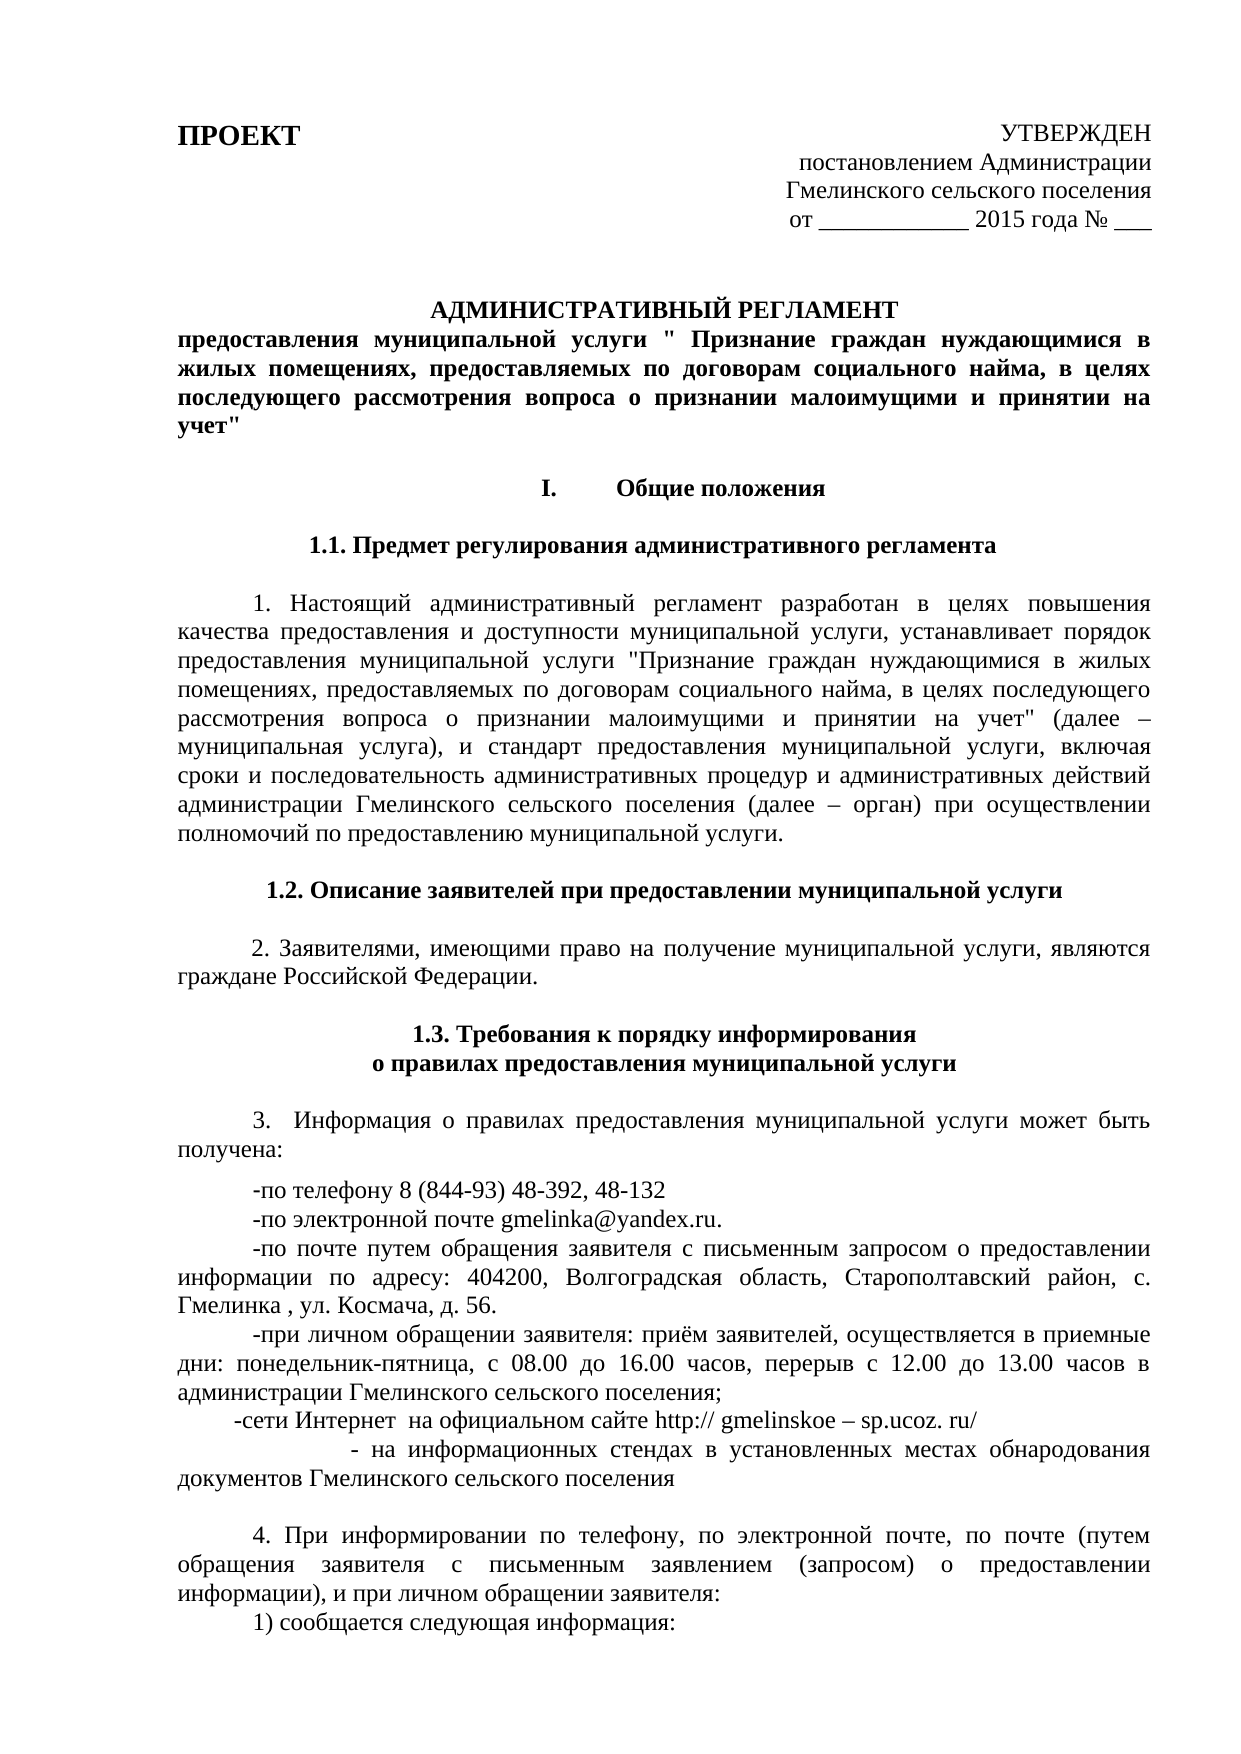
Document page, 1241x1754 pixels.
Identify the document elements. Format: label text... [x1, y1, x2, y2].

text 3. Информация о правилах предоставления муниципальной услуги может быть получена: [177, 1105, 1152, 1163]
list Общие положения [215, 473, 1152, 501]
text 1.2. Описание заявителей при предоставлении муниципальной услуги [177, 875, 1152, 904]
text 1) сообщается следующая информация: [177, 1607, 1152, 1635]
text -по электронной почте gmelinka@yandex.ru. [177, 1204, 1152, 1233]
text -сети Интернет на официальном сайте http:// gmelinskoe – sp.ucoz. ru/ [177, 1405, 1152, 1434]
text о правилах предоставления муниципальной услуги [177, 1048, 1152, 1076]
title предоставления муниципальной услуги " Признание граждан нуждающимися в жилых помещениях, предоставляемых по договорам социального найма, в целях последующего рассмотрения вопроса о признании малоимущими и принятии на учет" [177, 324, 1152, 439]
text 4. При информировании по телефону, по электронной почте, по почте (путем обращения заявителя с письменным заявлением (запросом) о предоставлении информации), и при личном обращении заявителя: [177, 1520, 1152, 1607]
text -по почте путем обращения заявителя с письменным запросом о предоставлении информации по адресу: 404200, Волгоградская область, Старополтавский район, с. Гмелинка , ул. Космача, д. 56. [177, 1233, 1152, 1319]
text -по телефону 8 (844-93) 48-392, 48-132 [177, 1175, 1152, 1204]
table_header УТВЕРЖДЕН постановлением Администрации Гмелинского сельского поселения от ____________ 2015 года № ___ [664, 118, 1163, 262]
text - на информационных стендах в установленных местах обнародования документов Гмелинского сельского поселения [177, 1434, 1152, 1492]
title АДМИНИСТРАТИВНЫЙ РЕГЛАМЕНТ [177, 295, 1152, 324]
text 1. Настоящий административный регламент разработан в целях повышения качества предоставления и доступности муниципальной услуги, устанавливает порядок предоставления муниципальной услуги "Признание граждан нуждающимися в жилых помещениях, предоставляемых по договорам социального найма, в целях последующего рассмотрения вопроса о признании малоимущими и принятии на учет" (далее – муниципальная услуга), и стандарт предоставления муниципальной услуги, включая сроки и последовательность административных процедур и административных действий администрации Гмелинского сельского поселения (далее – орган) при осуществлении полномочий по предоставлению муниципальной услуги. [177, 588, 1152, 846]
text 1.3. Требования к порядку информирования [177, 1019, 1152, 1048]
text 1.1. Предмет регулирования административного регламента [290, 530, 1152, 559]
table_header ПРОЕКТ [166, 118, 664, 262]
text 2. Заявителями, имеющими право на получение муниципальной услуги, являются граждане Российской Федерации. [177, 933, 1152, 990]
text -при личном обращении заявителя: приём заявителей, осуществляется в приемные дни: понедельник-пятница, с 08.00 до 16.00 часов, перерыв с 12.00 до 13.00 часов в администрации Гмелинского сельского поселения; [177, 1319, 1152, 1405]
